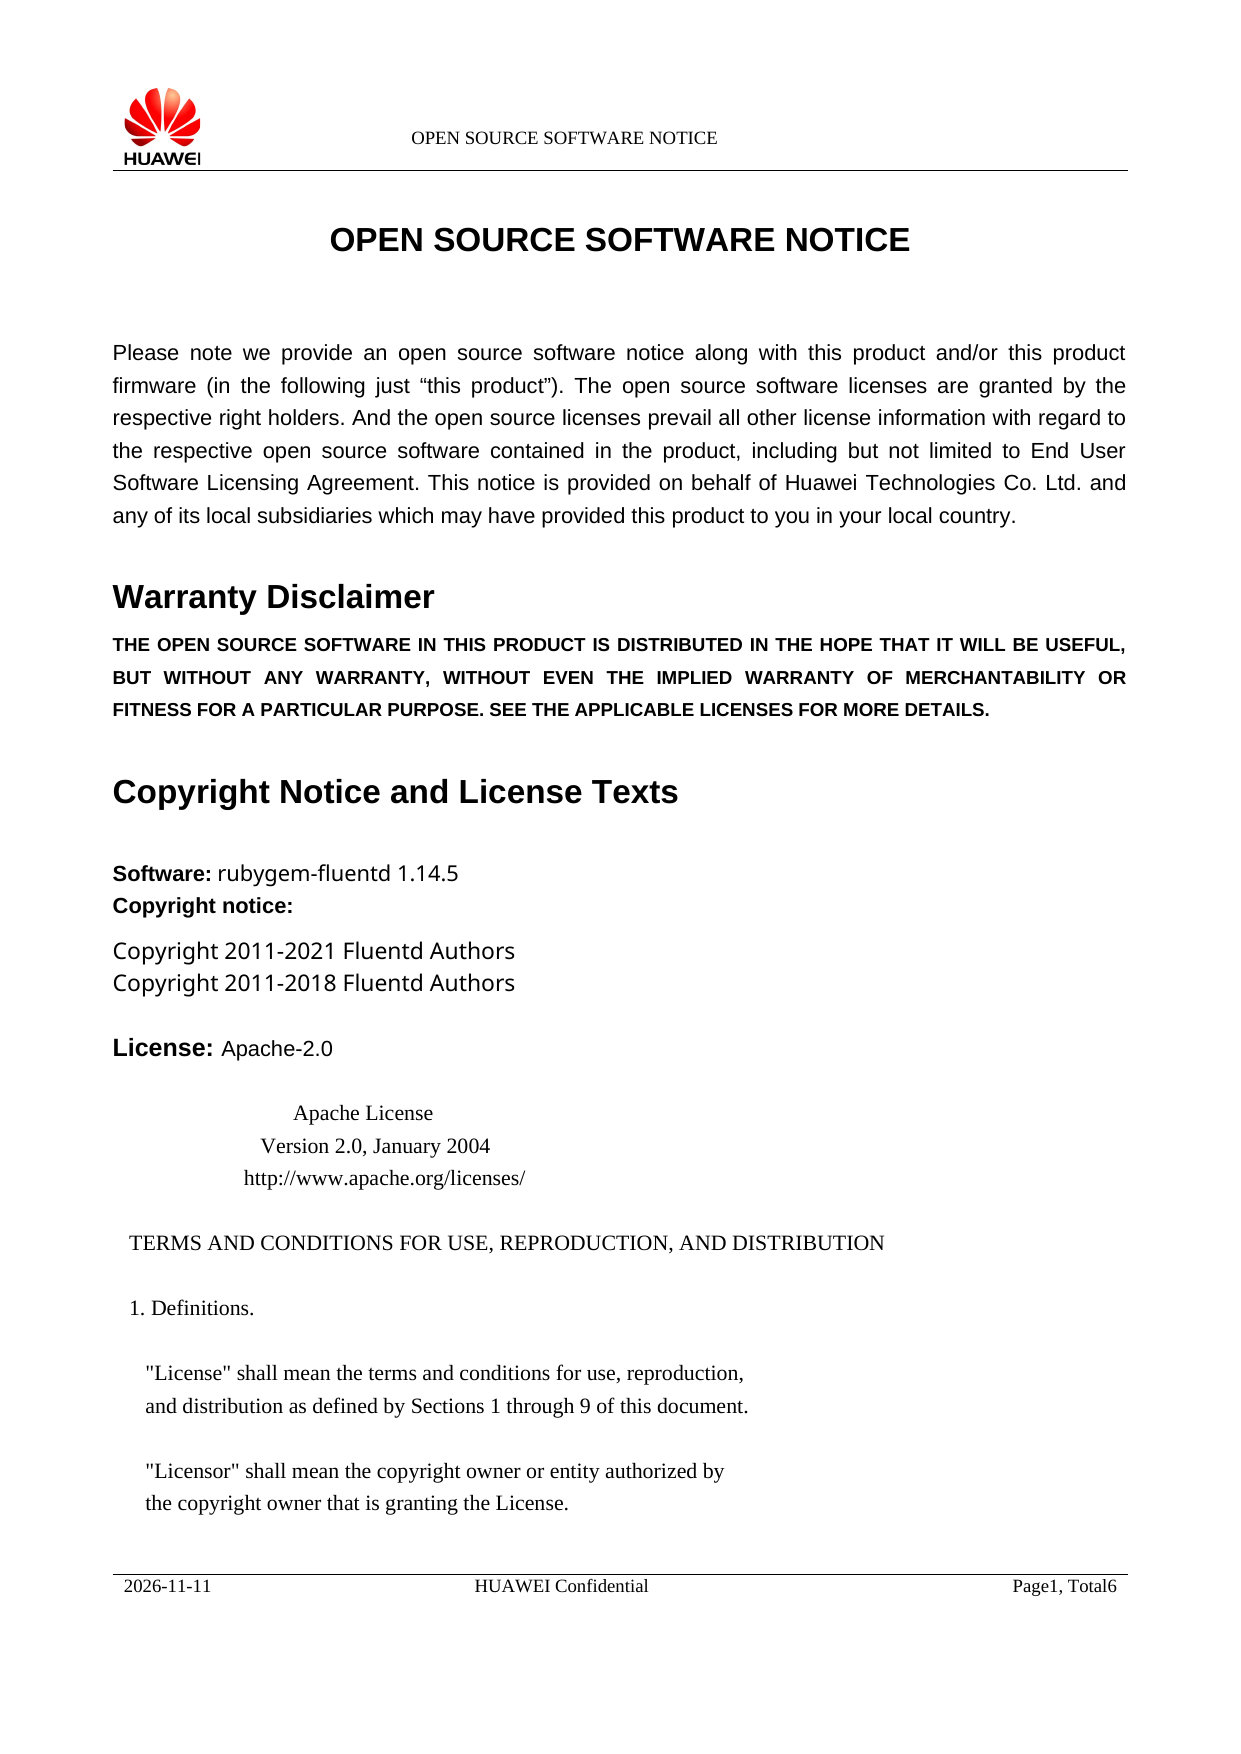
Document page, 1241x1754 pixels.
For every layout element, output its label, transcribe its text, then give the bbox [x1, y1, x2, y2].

text OPEN SOURCE SOFTWARE NOTICE [112, 206, 1128, 271]
text Warranty Disclaimer [112, 564, 1128, 629]
text Copyright Notice and License Texts [112, 759, 1128, 824]
text License: Apache-2.0 [112, 1031, 1128, 1064]
text The open source software in this product is distributed in the hope that it will be useful, but WITHOUT ANY WARRANTY, without even the implied warranty of MERCHANTABILITY or FITNESS FOR A PARTICULAR PURPOSE. See the applicable licenses for more details. [112, 629, 1128, 726]
text Please note we provide an open source software notice along with this product and/or this product firmware (in the following just “this product”). The open source software licenses are granted by the respective right holders. And the open source licenses prevail all other license information with regard to the respective open source software contained in the product, including but not limited to End User Software Licensing Agreement. This notice is provided on behalf of Huawei Technologies Co. Ltd. and any of its local subsidiaries which may have provided this product to you in your local country. [112, 336, 1128, 531]
text Copyright 2011-2018 Fluentd Authors [112, 966, 1128, 999]
text Copyright notice: [112, 889, 1128, 921]
text Copyright 2011-2021 Fluentd Authors [112, 934, 1128, 966]
title Software: rubygem-fluentd 1.14.5 [112, 856, 1128, 889]
picture [124, 88, 201, 165]
